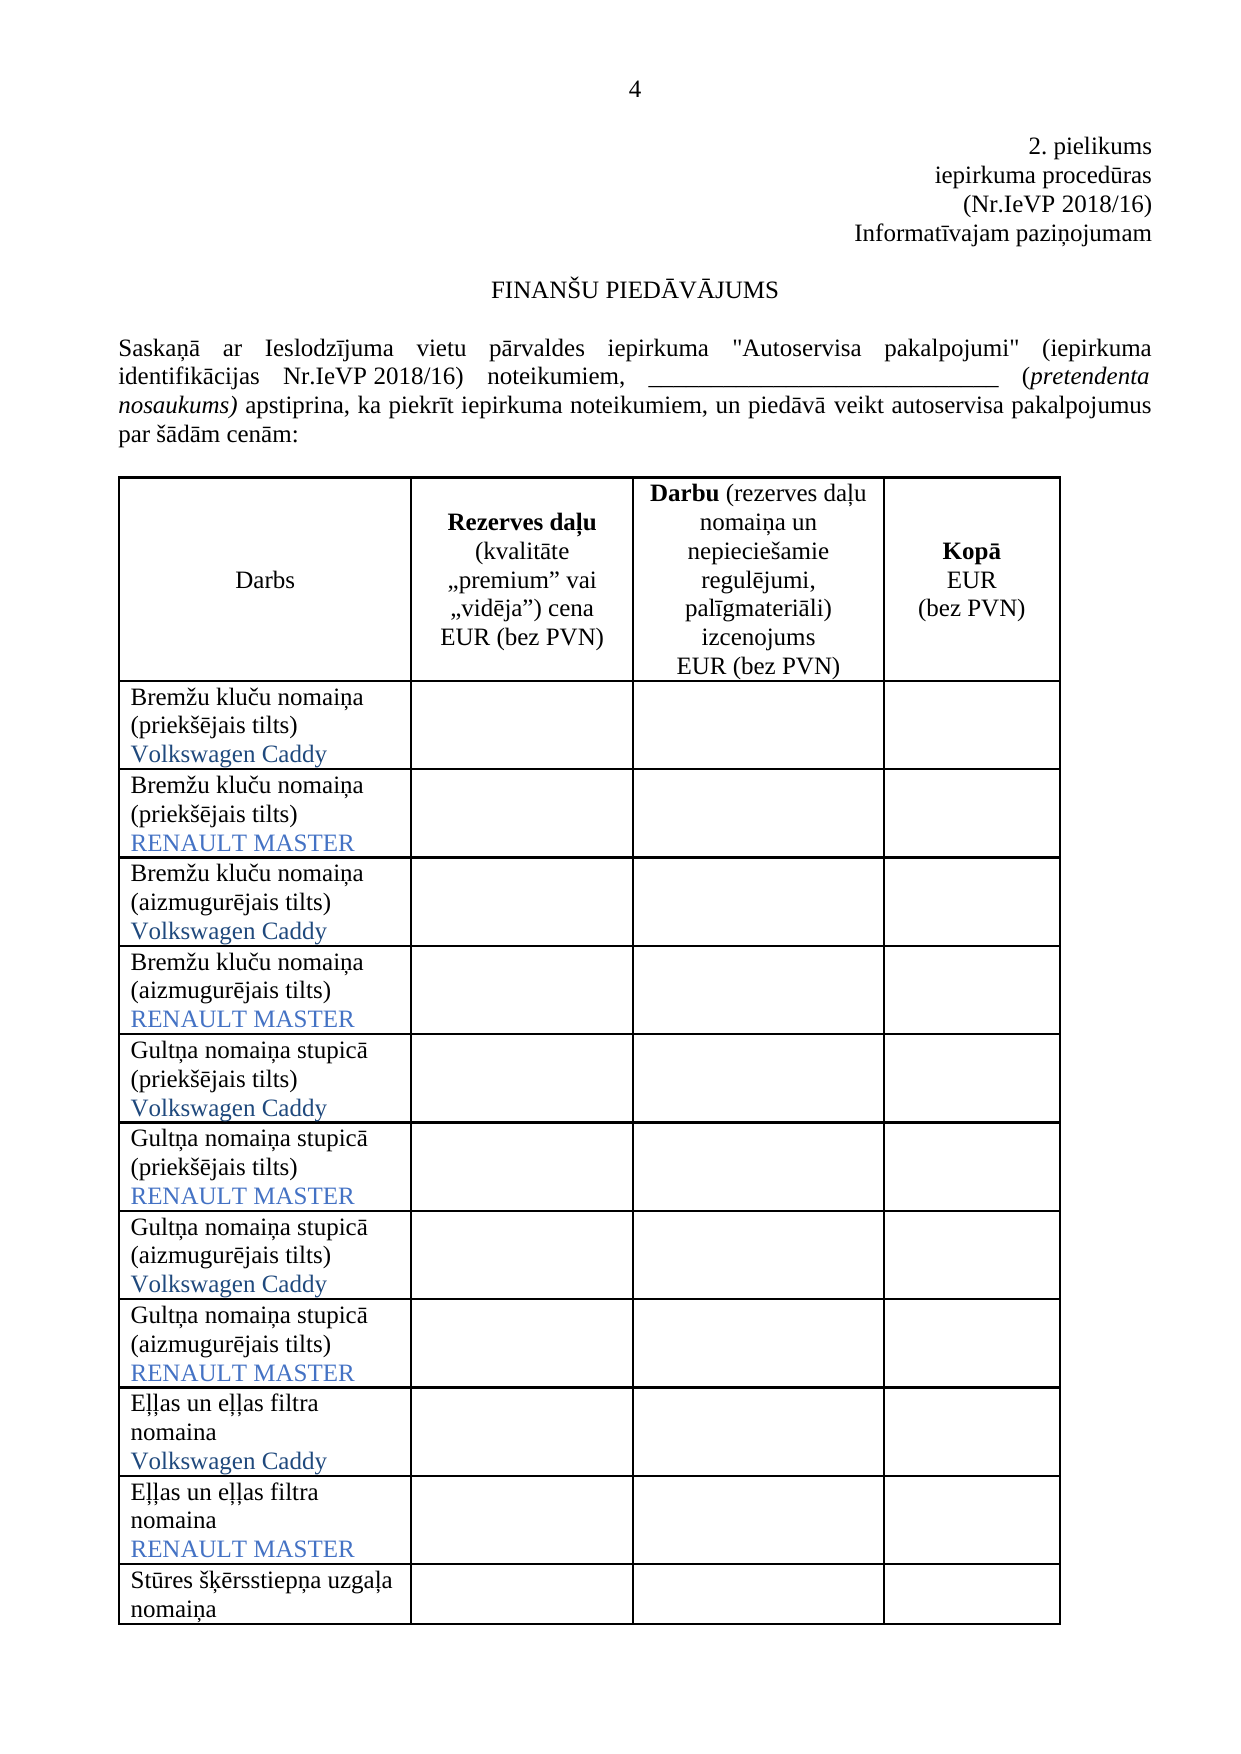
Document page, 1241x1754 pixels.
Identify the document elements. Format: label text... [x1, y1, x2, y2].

table_header Darbu (rezerves daļu nomaiņa un nepieciešamie regulējumi, palīgmateriāli) izcenojums EUR (bez PVN) [634, 479, 883, 680]
table_cell Eļļas un eļļas filtra nomaina RENAULT MASTER [120, 1477, 410, 1563]
table_cell [412, 1035, 632, 1121]
table_cell [634, 1300, 883, 1386]
table_cell Eļļas un eļļas filtra nomaina Volkswagen Caddy [120, 1389, 410, 1475]
text (Nr.IeVP 2018/16) [768, 189, 1152, 218]
table_cell [885, 1035, 1059, 1121]
table_cell [885, 1212, 1059, 1298]
table_cell [634, 682, 883, 768]
table_cell [885, 1389, 1059, 1475]
table_header Darbs [120, 479, 410, 680]
table_cell [634, 1565, 883, 1623]
table_cell [412, 1300, 632, 1386]
table_cell [412, 682, 632, 768]
text Saskaņā ar Ieslodzījuma vietu pārvaldes iepirkuma "Autoservisa pakalpojumi" (iepirkuma identifikācijas Nr.IeVP 2018/16) noteikumiem, ____________________________ (pretendenta nosaukums) apstiprina, ka piekrīt iepirkuma noteikumiem, un piedāvā veikt autoservisa pakalpojumus par šādām cenām: [118, 333, 1152, 448]
text iepirkuma procedūras [768, 160, 1152, 189]
table_cell [412, 859, 632, 945]
table_cell [885, 859, 1059, 945]
table_cell [634, 1124, 883, 1210]
table_cell [634, 947, 883, 1033]
table_cell [634, 1389, 883, 1475]
table_cell [885, 947, 1059, 1033]
table_cell Bremžu kluču nomaiņa (priekšējais tilts) RENAULT MASTER [120, 770, 410, 856]
text 2. pielikums [768, 131, 1152, 160]
table_cell [634, 1035, 883, 1121]
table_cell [120, 1565, 410, 1623]
table_cell [412, 1477, 632, 1563]
table_cell [885, 1124, 1059, 1210]
table_cell [412, 770, 632, 856]
table_cell Bremžu kluču nomaiņa (priekšējais tilts) Volkswagen Caddy [120, 682, 410, 768]
table_cell [634, 859, 883, 945]
table_cell [885, 770, 1059, 856]
table_cell [885, 1565, 1059, 1623]
table_cell [885, 1300, 1059, 1386]
table_cell [634, 1212, 883, 1298]
table_cell [412, 1212, 632, 1298]
table_cell [412, 1124, 632, 1210]
table_cell Gultņa nomaiņa stupicā (aizmugurējais tilts) RENAULT MASTER [120, 1300, 410, 1386]
table_cell [412, 1389, 632, 1475]
table_cell Bremžu kluču nomaiņa (aizmugurējais tilts) Volkswagen Caddy [120, 859, 410, 945]
table_header Kopā EUR (bez PVN) [885, 479, 1059, 680]
text FINANŠU PIEDĀVĀJUMS [118, 275, 1152, 304]
table_header Rezerves daļu (kvalitāte „premium” vai „vidēja”) cena EUR (bez PVN) [412, 479, 632, 680]
text Informatīvajam paziņojumam [768, 218, 1152, 246]
table_cell [885, 682, 1059, 768]
table_cell [634, 770, 883, 856]
table_cell [885, 1477, 1059, 1563]
table_cell [412, 947, 632, 1033]
table_cell [412, 1565, 632, 1623]
table_cell Gultņa nomaiņa stupicā (priekšējais tilts) Volkswagen Caddy [120, 1035, 410, 1121]
table_cell Gultņa nomaiņa stupicā (aizmugurējais tilts) Volkswagen Caddy [120, 1212, 410, 1298]
table_cell Gultņa nomaiņa stupicā (priekšējais tilts) RENAULT MASTER [120, 1124, 410, 1210]
table_cell Bremžu kluču nomaiņa (aizmugurējais tilts) RENAULT MASTER [120, 947, 410, 1033]
table_cell [634, 1477, 883, 1563]
